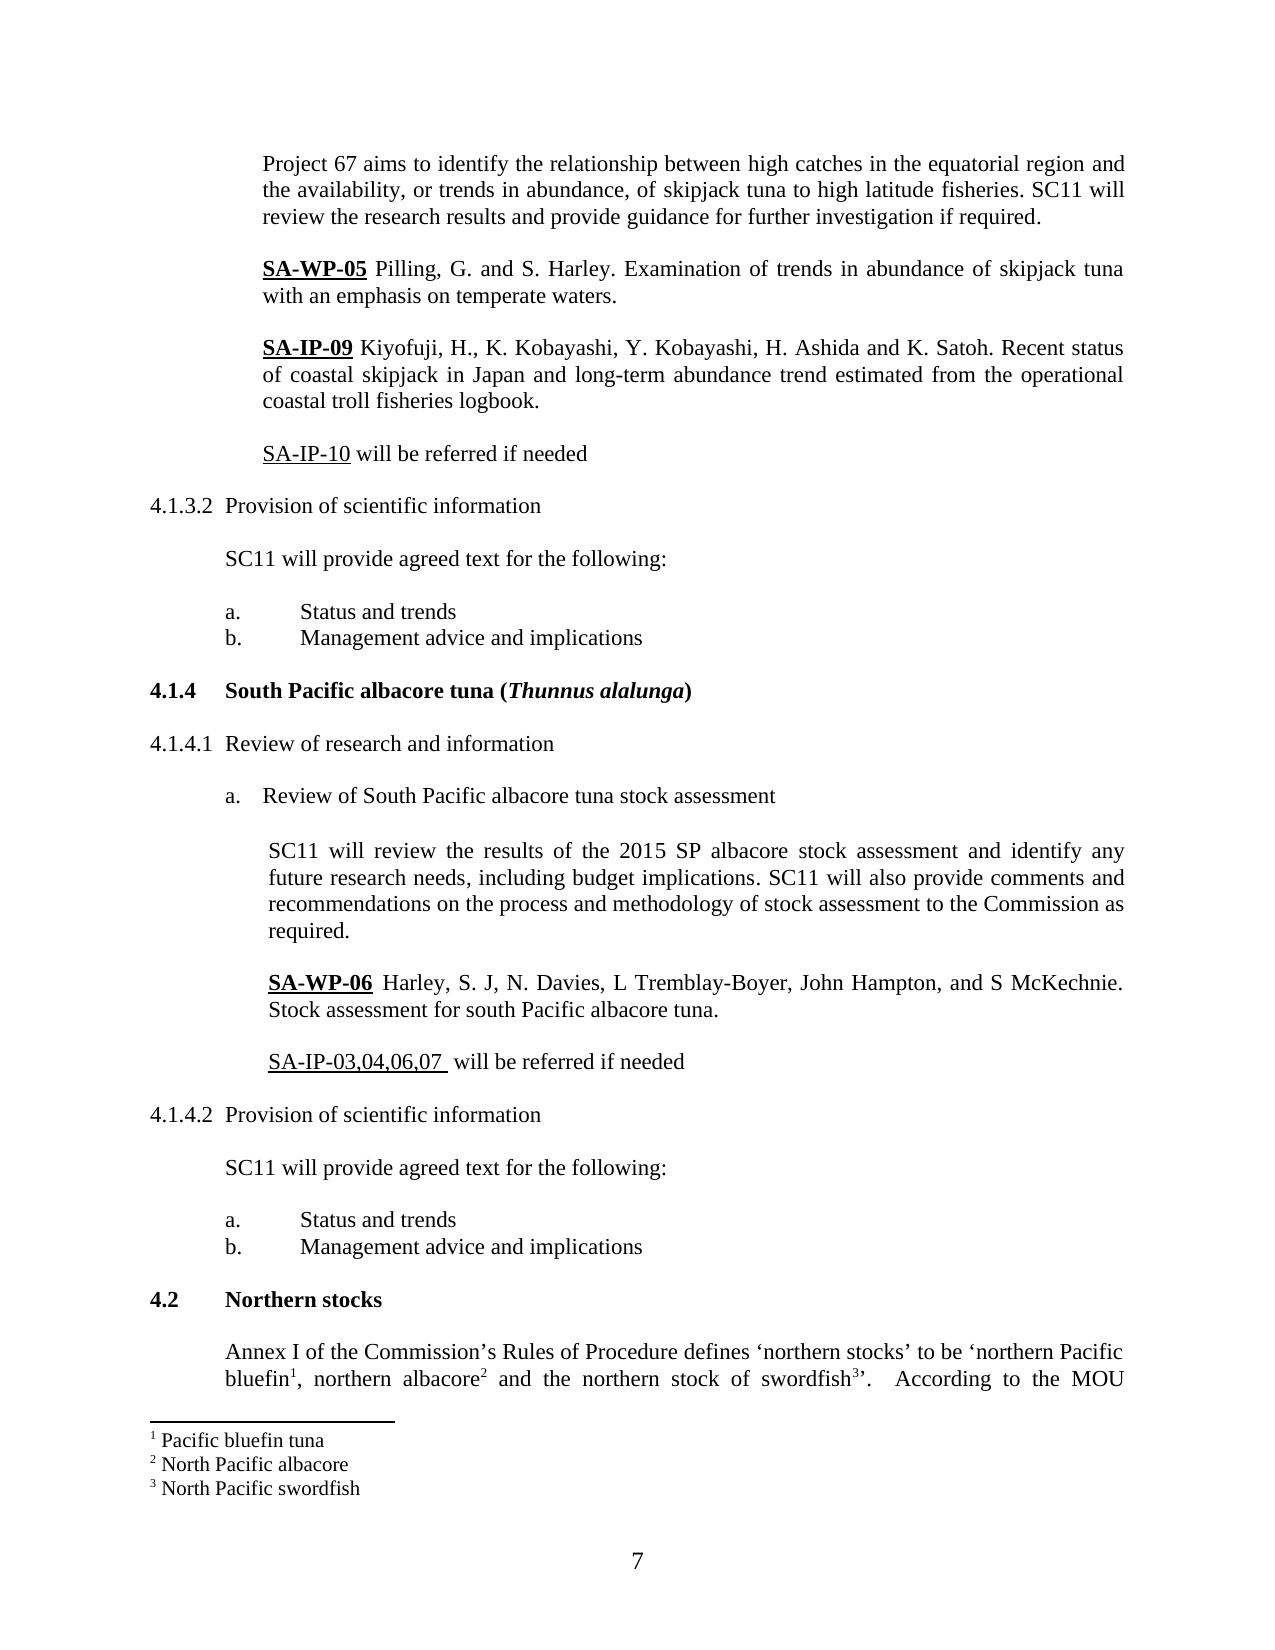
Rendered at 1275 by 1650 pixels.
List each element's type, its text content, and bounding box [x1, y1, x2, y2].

text SA-WP-05 Pilling, G. and S. Harley. Examination of trends in abundance of skipjack tuna with an emphasis on temperate waters. [262, 255, 1125, 308]
list SA-WP-06 Harley, S. J, N. Davies, L Tremblay-Boyer, John Hampton, and S McKechnie. Stock assessment for south Pacific albacore tuna. [268, 969, 1125, 1022]
list SC11 will provide agreed text for the following: [225, 545, 1125, 572]
list Management advice and implications [225, 624, 1125, 651]
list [225, 1338, 1125, 1391]
list Review of research and information [150, 730, 1125, 756]
list SC11 will review the results of the 2015 SP albacore stock assessment and identify any future research needs, including budget implications. SC11 will also provide comments and recommendations on the process and methodology of stock assessment to the Commission as required. [268, 838, 1125, 943]
list South Pacific albacore tuna (Thunnus alalunga) [150, 677, 1125, 703]
list SA-IP-03,04,06,07 will be referred if needed [268, 1048, 1125, 1075]
list Northern stocks [150, 1286, 1125, 1312]
text Project 67 aims to identify the relationship between high catches in the equatorial region and the availability, or trends in abundance, of skipjack tuna to high latitude fisheries. SC11 will review the research results and provide guidance for further investigation if required. [262, 150, 1125, 229]
list Provision of scientific information [150, 1101, 1125, 1127]
text SA-IP-10 will be referred if needed [262, 440, 1125, 466]
list SC11 will provide agreed text for the following: [225, 1154, 1125, 1180]
list Management advice and implications [225, 1233, 1125, 1259]
text SA-IP-09 Kiyofuji, H., K. Kobayashi, Y. Kobayashi, H. Ashida and K. Satoh. Recent status of coastal skipjack in Japan and long-term abundance trend estimated from the operational coastal troll fisheries logbook. [262, 334, 1125, 413]
list Status and trends [225, 1207, 1125, 1233]
list Provision of scientific information [150, 493, 1125, 519]
list Review of South Pacific albacore tuna stock assessment [225, 782, 1125, 809]
list Status and trends [225, 598, 1125, 624]
